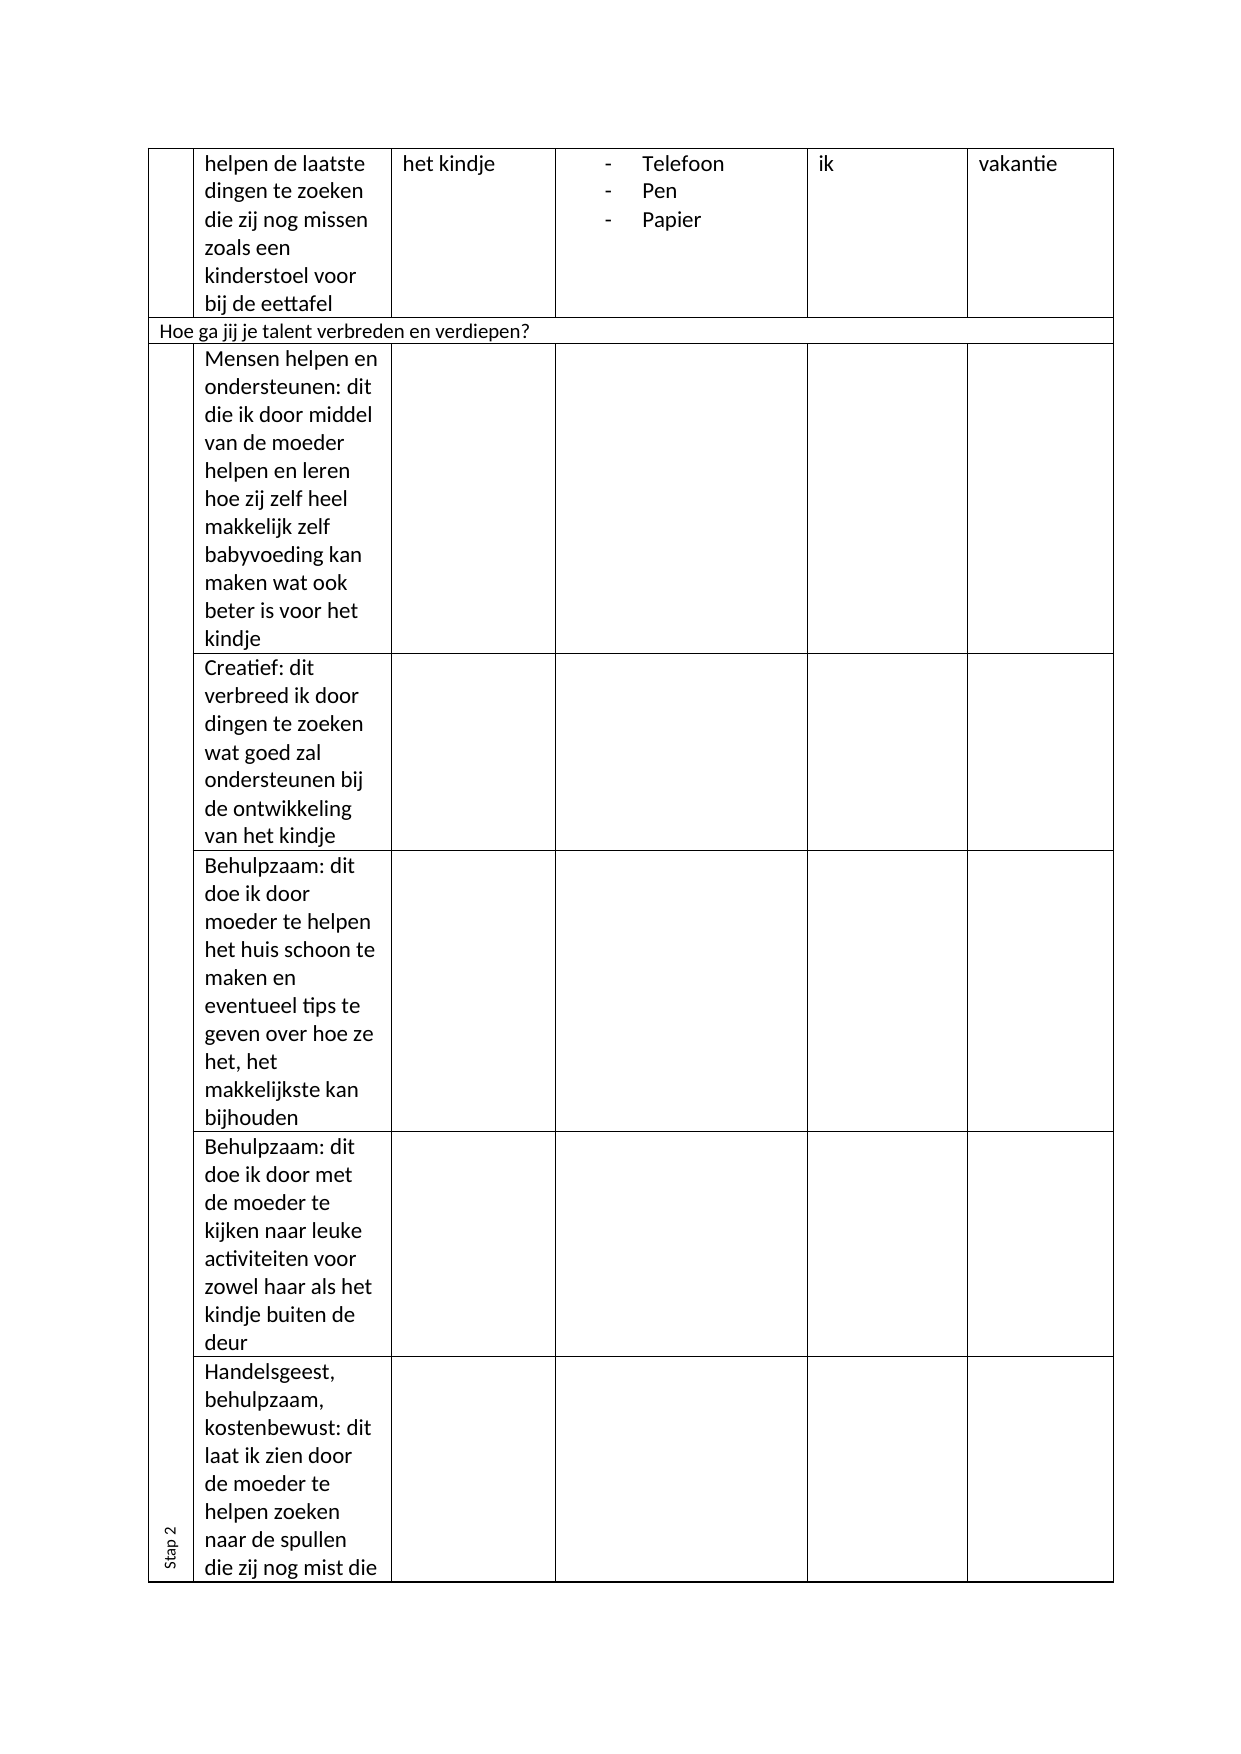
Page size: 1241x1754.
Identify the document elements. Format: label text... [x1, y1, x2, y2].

table_cell [808, 344, 967, 652]
table_cell [808, 1357, 967, 1581]
table_cell [968, 344, 1113, 652]
table_cell In de vakantie [968, 149, 1113, 317]
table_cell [194, 1357, 391, 1581]
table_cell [392, 149, 555, 317]
table_cell [556, 851, 807, 1131]
table_cell [392, 344, 555, 652]
table_cell Mensen helpen en ondersteunen: dit die ik door middel van de moeder helpen en leren hoe zij zelf heel makkelijk zelf babyvoeding kan maken wat ook beter is voor het kindje [194, 344, 391, 652]
table_cell [556, 1357, 807, 1581]
table_cell Behulpzaam: dit doe ik door moeder te helpen het huis schoon te maken en eventueel tips te geven over hoe ze het, het makkelijkste kan bijhouden [194, 851, 391, 1131]
table_cell [556, 654, 807, 850]
table_cell [392, 851, 555, 1131]
table_cell [808, 1132, 967, 1356]
table_cell [968, 1132, 1113, 1356]
table_cell [808, 654, 967, 850]
table_cell [392, 1132, 555, 1356]
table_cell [194, 149, 391, 317]
table_cell Stap 2 [149, 344, 193, 1581]
table_cell [968, 851, 1113, 1131]
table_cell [556, 149, 807, 317]
table_cell [392, 654, 555, 850]
table_cell Hoe ga jij je talent verbreden en verdiepen? [149, 318, 1113, 343]
table_cell [392, 1357, 555, 1581]
table_cell [556, 1132, 807, 1356]
table_cell Behulpzaam: dit doe ik door met de moeder te kijken naar leuke activiteiten voor zowel haar als het kindje buiten de deur [194, 1132, 391, 1356]
table_cell [808, 851, 967, 1131]
table_cell [556, 344, 807, 652]
table_cell De moeder en ik [808, 149, 967, 317]
table_cell Creatief: dit verbreed ik door dingen te zoeken wat goed zal ondersteunen bij de ontwikkeling van het kindje [194, 654, 391, 850]
table_cell [968, 1357, 1113, 1581]
table_cell [968, 654, 1113, 850]
